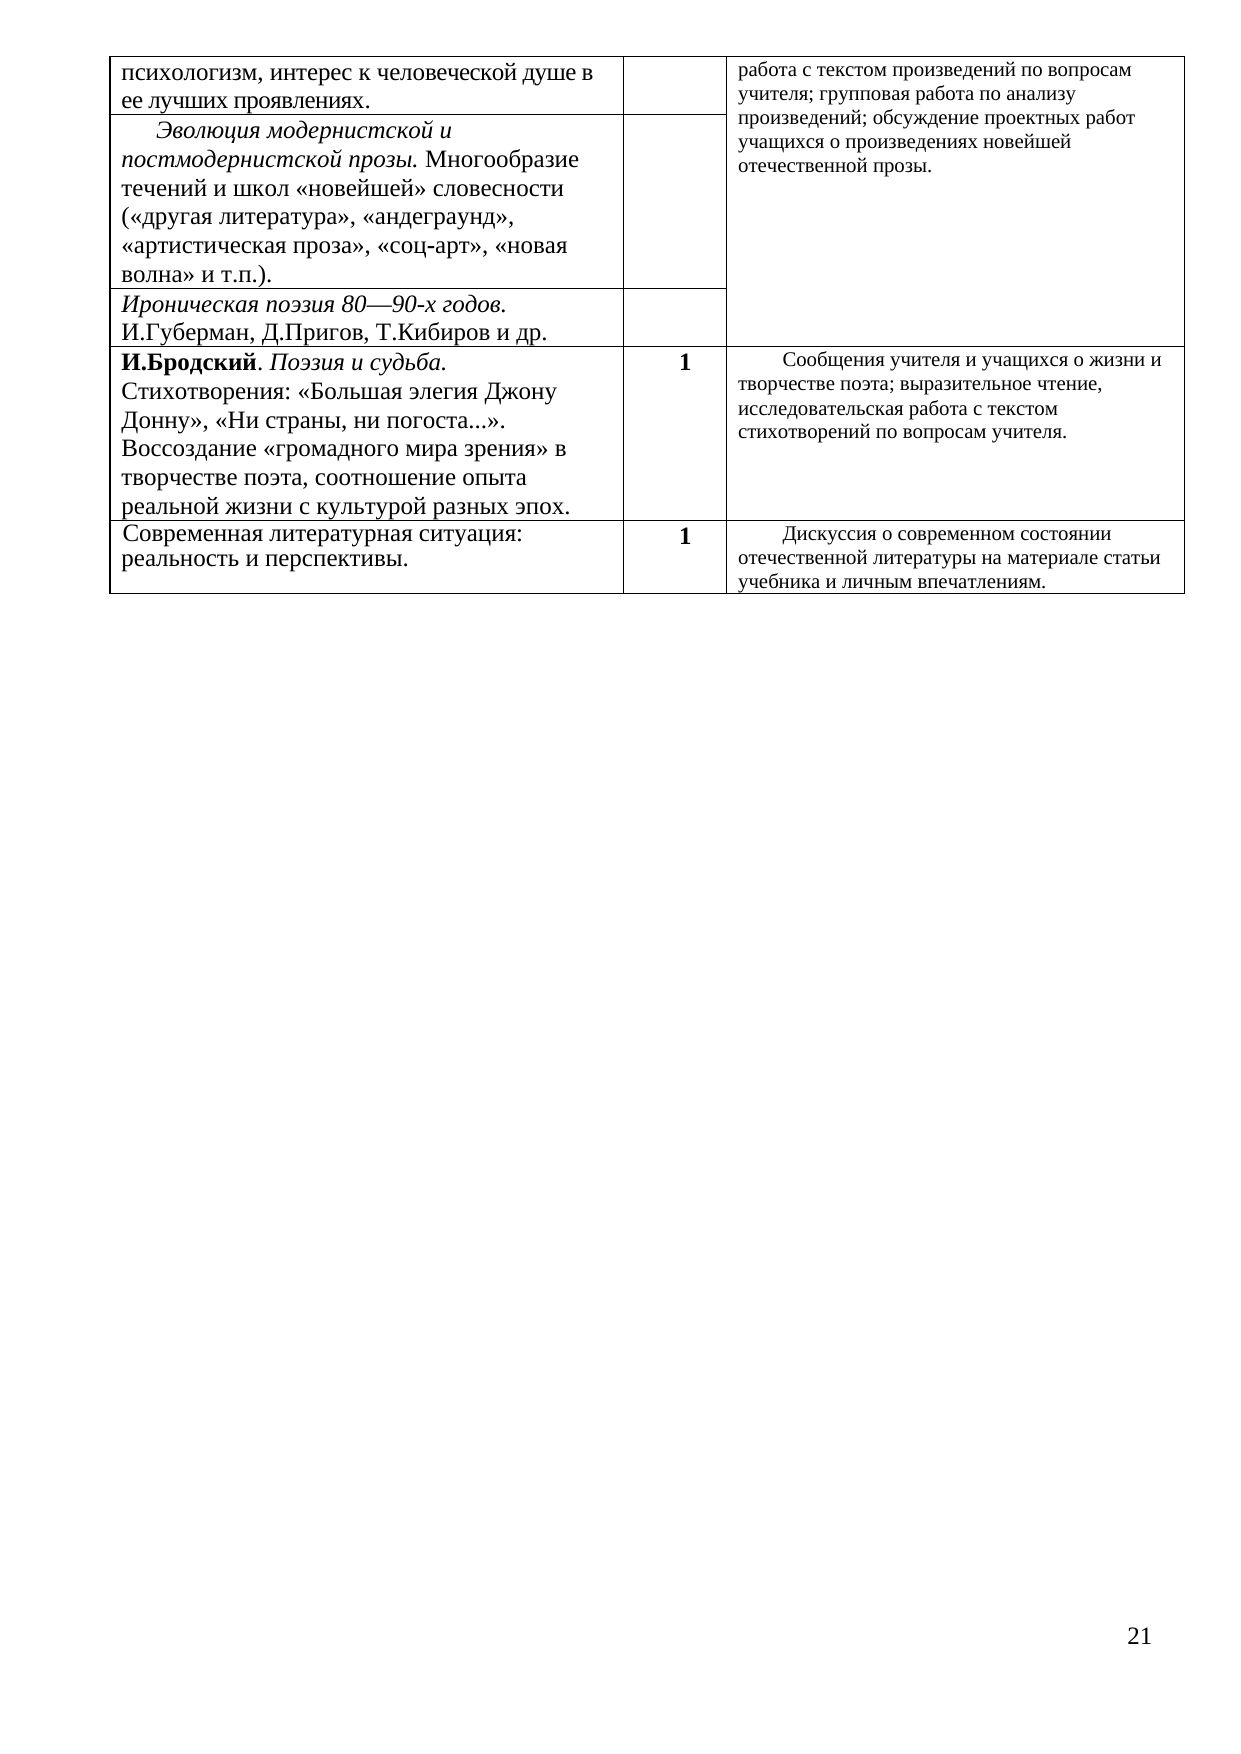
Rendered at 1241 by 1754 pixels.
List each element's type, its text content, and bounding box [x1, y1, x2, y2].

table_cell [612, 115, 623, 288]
table_cell [624, 57, 726, 114]
table_cell Ироническая поэзия 80—90-х годов. И.Губерман, Д.Пригов, Т.Кибиров и др. [111, 289, 623, 346]
table_cell [624, 115, 726, 288]
table_cell 1 [624, 521, 726, 593]
table_cell 1 [624, 347, 726, 520]
table_cell И.Бродский. Поэзия и судьба. Стихотворения: «Большая элегия Джону Донну», «Ни страны, ни погоста...». Воссоздание «громадного мира зрения» в творчестве поэта, соотношение опыта реальной жизни с культурой разных эпох. [111, 347, 623, 520]
table_cell Сообщения учителя и учащихся о жизни и творчестве поэта; выразительное чтение, исследовательская работа с текстом стихотворений по вопросам учителя. [727, 347, 1184, 520]
table_cell Дискуссия о современном состоянии отечественной литературы на материале статьи учебника и личным впечатлениям. [727, 521, 1184, 593]
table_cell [111, 57, 623, 114]
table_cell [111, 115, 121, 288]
table_cell [624, 289, 726, 346]
table_cell Современная литературная ситуация: реальность и перспективы. [111, 521, 623, 593]
